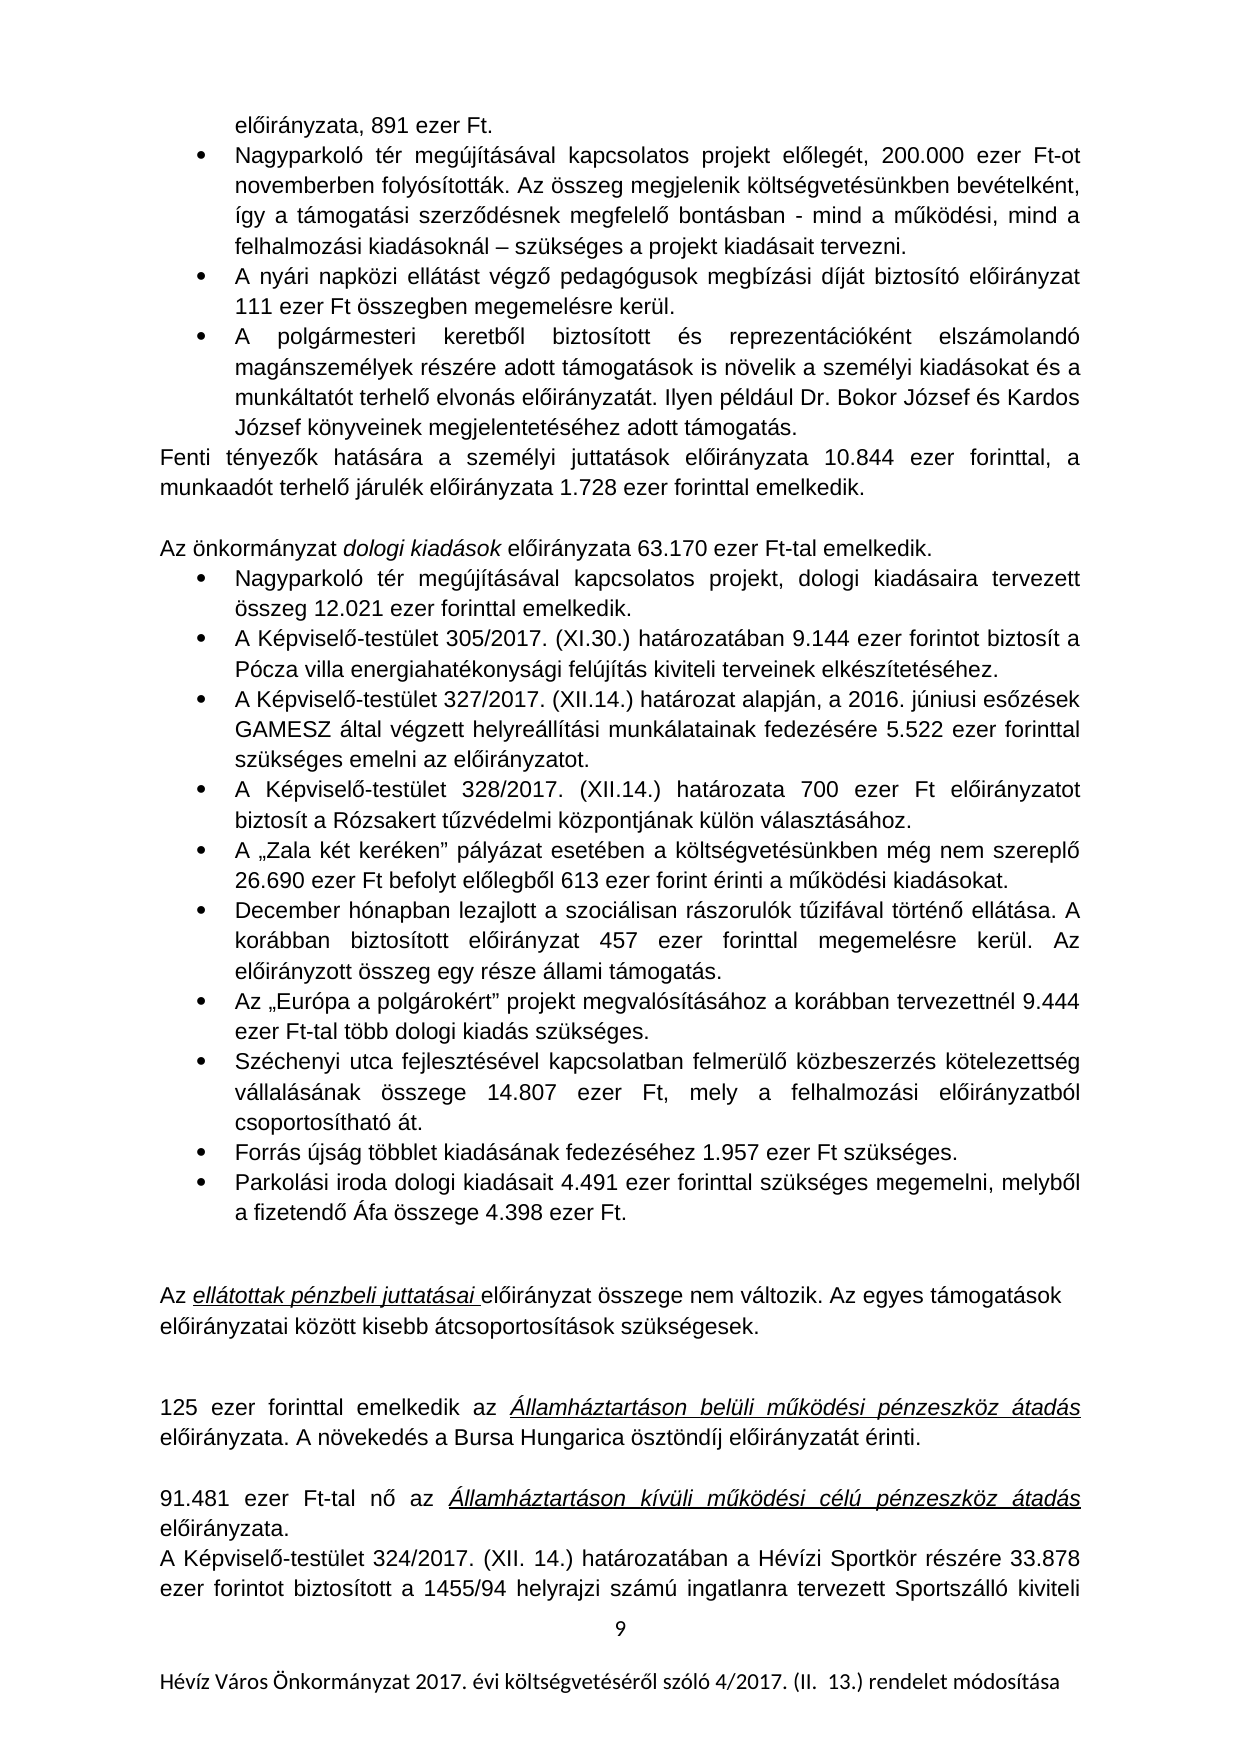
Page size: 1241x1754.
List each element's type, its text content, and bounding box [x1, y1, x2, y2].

list A Képviselő-testület 328/2017. (XII.14.) határozata 700 ezer Ft előirányzatot biztosít a Rózsakert tűzvédelmi központjának külön választásához. [197, 776, 1081, 833]
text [159, 1545, 1081, 1602]
list Parkolási iroda dologi kiadásait 4.491 ezer forinttal szükséges megemelni, melyből a fizetendő Áfa összege 4.398 ezer Ft. [197, 1169, 1081, 1226]
list Széchenyi utca fejlesztésével kapcsolatban felmerülő közbeszerzés kötelezettség vállalásának összege 14.807 ezer Ft, mely a felhalmozási előirányzatból csoportosítható át. [197, 1048, 1081, 1135]
list A „Zala két keréken” pályázat esetében a költségvetésünkben még nem szereplő 26.690 ezer Ft befolyt előlegből 613 ezer forint érinti a működési kiadásokat. [197, 837, 1081, 893]
list A Képviselő-testület 305/2017. (XI.30.) határozatában 9.144 ezer forintot biztosít a Pócza villa energiahatékonysági felújítás kiviteli terveinek elkészítetéséhez. [197, 625, 1081, 682]
list A polgármesteri keretből biztosított és reprezentációként elszámolandó magánszemélyek részére adott támogatások is növelik a személyi kiadásokat és a munkáltatót terhelő elvonás előirányzatát. Ilyen például Dr. Bokor József és Kardos József könyveinek megjelentetéséhez adott támogatás. [197, 323, 1081, 440]
text Fenti tényezők hatására a személyi juttatások előirányzata 10.844 ezer forinttal, a munkaadót terhelő járulék előirányzata 1.728 ezer forinttal emelkedik. [159, 444, 1081, 501]
list Az „Európa a polgárokért” projekt megvalósításához a korábban tervezettnél 9.444 ezer Ft-tal több dologi kiadás szükséges. [197, 988, 1081, 1044]
list Forrás újság többlet kiadásának fedezéséhez 1.957 ezer Ft szükséges. [197, 1139, 1081, 1165]
list December hónapban lezajlott a szociálisan rászorulók tűzifával történő ellátása. A korábban biztosított előirányzat 457 ezer forinttal megemelésre kerül. Az előirányzott összeg egy része állami támogatás. [197, 897, 1081, 984]
list A Képviselő-testület 327/2017. (XII.14.) határozat alapján, a 2016. júniusi esőzések GAMESZ által végzett helyreállítási munkálatainak fedezésére 5.522 ezer forinttal szükséges emelni az előirányzatot. [197, 686, 1081, 772]
list Nagyparkoló tér megújításával kapcsolatos projekt előlegét, 200.000 ezer Ft-ot novemberben folyósították. Az összeg megjelenik költségvetésünkben bevételként, így a támogatási szerződésnek megfelelő bontásban - mind a működési, mind a felhalmozási kiadásoknál – szükséges a projekt kiadásait tervezni. [197, 142, 1081, 259]
text Az önkormányzat dologi kiadások előirányzata 63.170 ezer Ft-tal emelkedik. [159, 535, 1081, 561]
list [197, 112, 1081, 138]
text Az ellátottak pénzbeli juttatásai előirányzat összege nem változik. Az egyes támogatások előirányzatai között kisebb átcsoportosítások szükségesek. [159, 1282, 1081, 1339]
text 91.481 ezer Ft-tal nő az Államháztartáson kívüli működési célú pénzeszköz átadás előirányzata. [159, 1484, 1081, 1541]
text 125 ezer forinttal emelkedik az Államháztartáson belüli működési pénzeszköz átadás előirányzata. A növekedés a Bursa Hungarica ösztöndíj előirányzatát érinti. [159, 1394, 1081, 1451]
list Nagyparkoló tér megújításával kapcsolatos projekt, dologi kiadásaira tervezett összeg 12.021 ezer forinttal emelkedik. [197, 565, 1081, 621]
list A nyári napközi ellátást végző pedagógusok megbízási díját biztosító előirányzat 111 ezer Ft összegben megemelésre kerül. [197, 263, 1081, 319]
